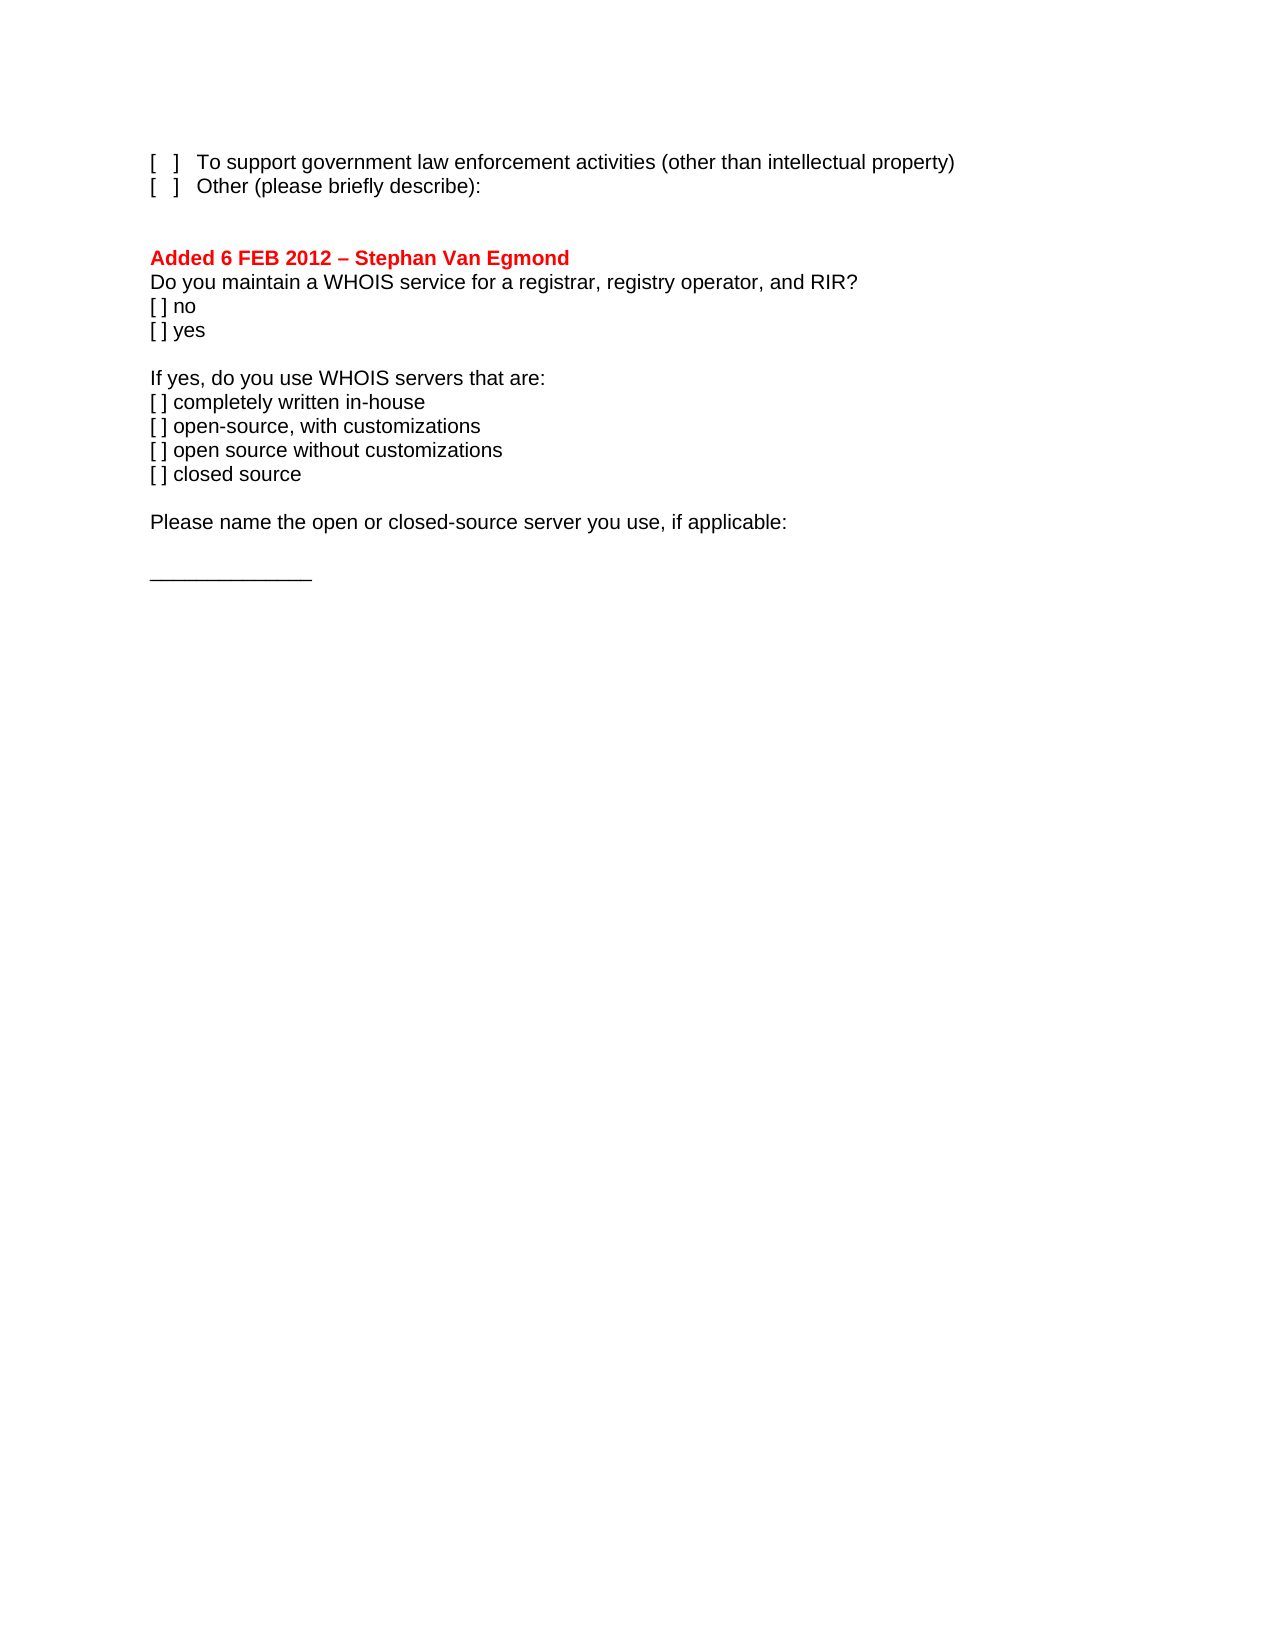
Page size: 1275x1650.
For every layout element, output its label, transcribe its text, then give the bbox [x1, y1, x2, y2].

text ______________ [150, 558, 1125, 582]
text [ ] open-source, with customizations [150, 414, 1125, 438]
text [ ] yes [150, 318, 1125, 342]
text Do you maintain a WHOIS service for a registrar, registry operator, and RIR? [150, 270, 1125, 294]
text [ ] closed source [150, 462, 1125, 486]
text [ ] To support government law enforcement activities (other than intellectual property) [150, 150, 1125, 174]
text Please name the open or closed-source server you use, if applicable: [150, 510, 1125, 534]
text [ ] open source without customizations [150, 438, 1125, 462]
text If yes, do you use WHOIS servers that are: [150, 366, 1125, 390]
text [ ] no [150, 294, 1125, 318]
text Added 6 FEB 2012 – Stephan Van Egmond [150, 246, 1125, 270]
text [ ] Other (please briefly describe): [150, 174, 1125, 198]
text [ ] completely written in-house [150, 390, 1125, 414]
